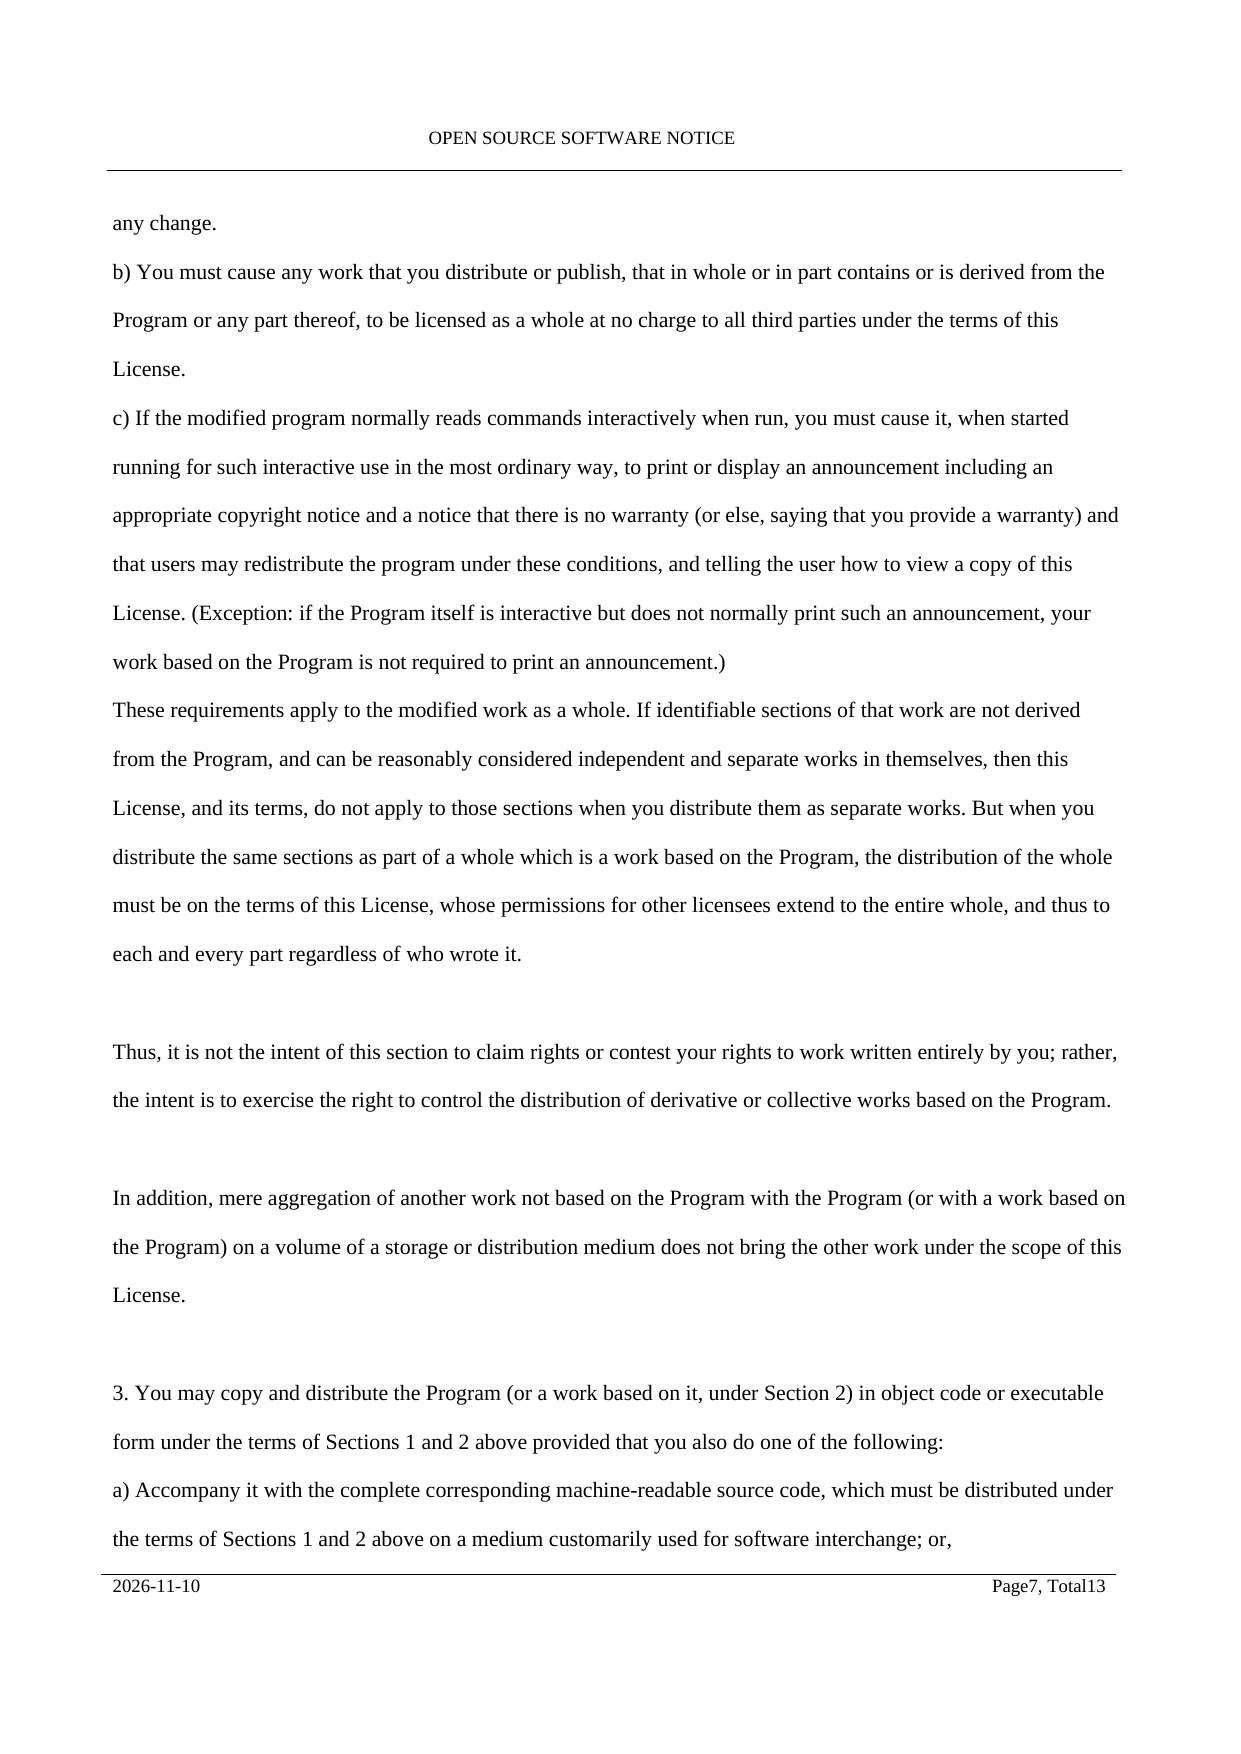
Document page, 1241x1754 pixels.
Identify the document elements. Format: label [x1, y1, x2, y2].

text [112, 206, 1128, 1555]
